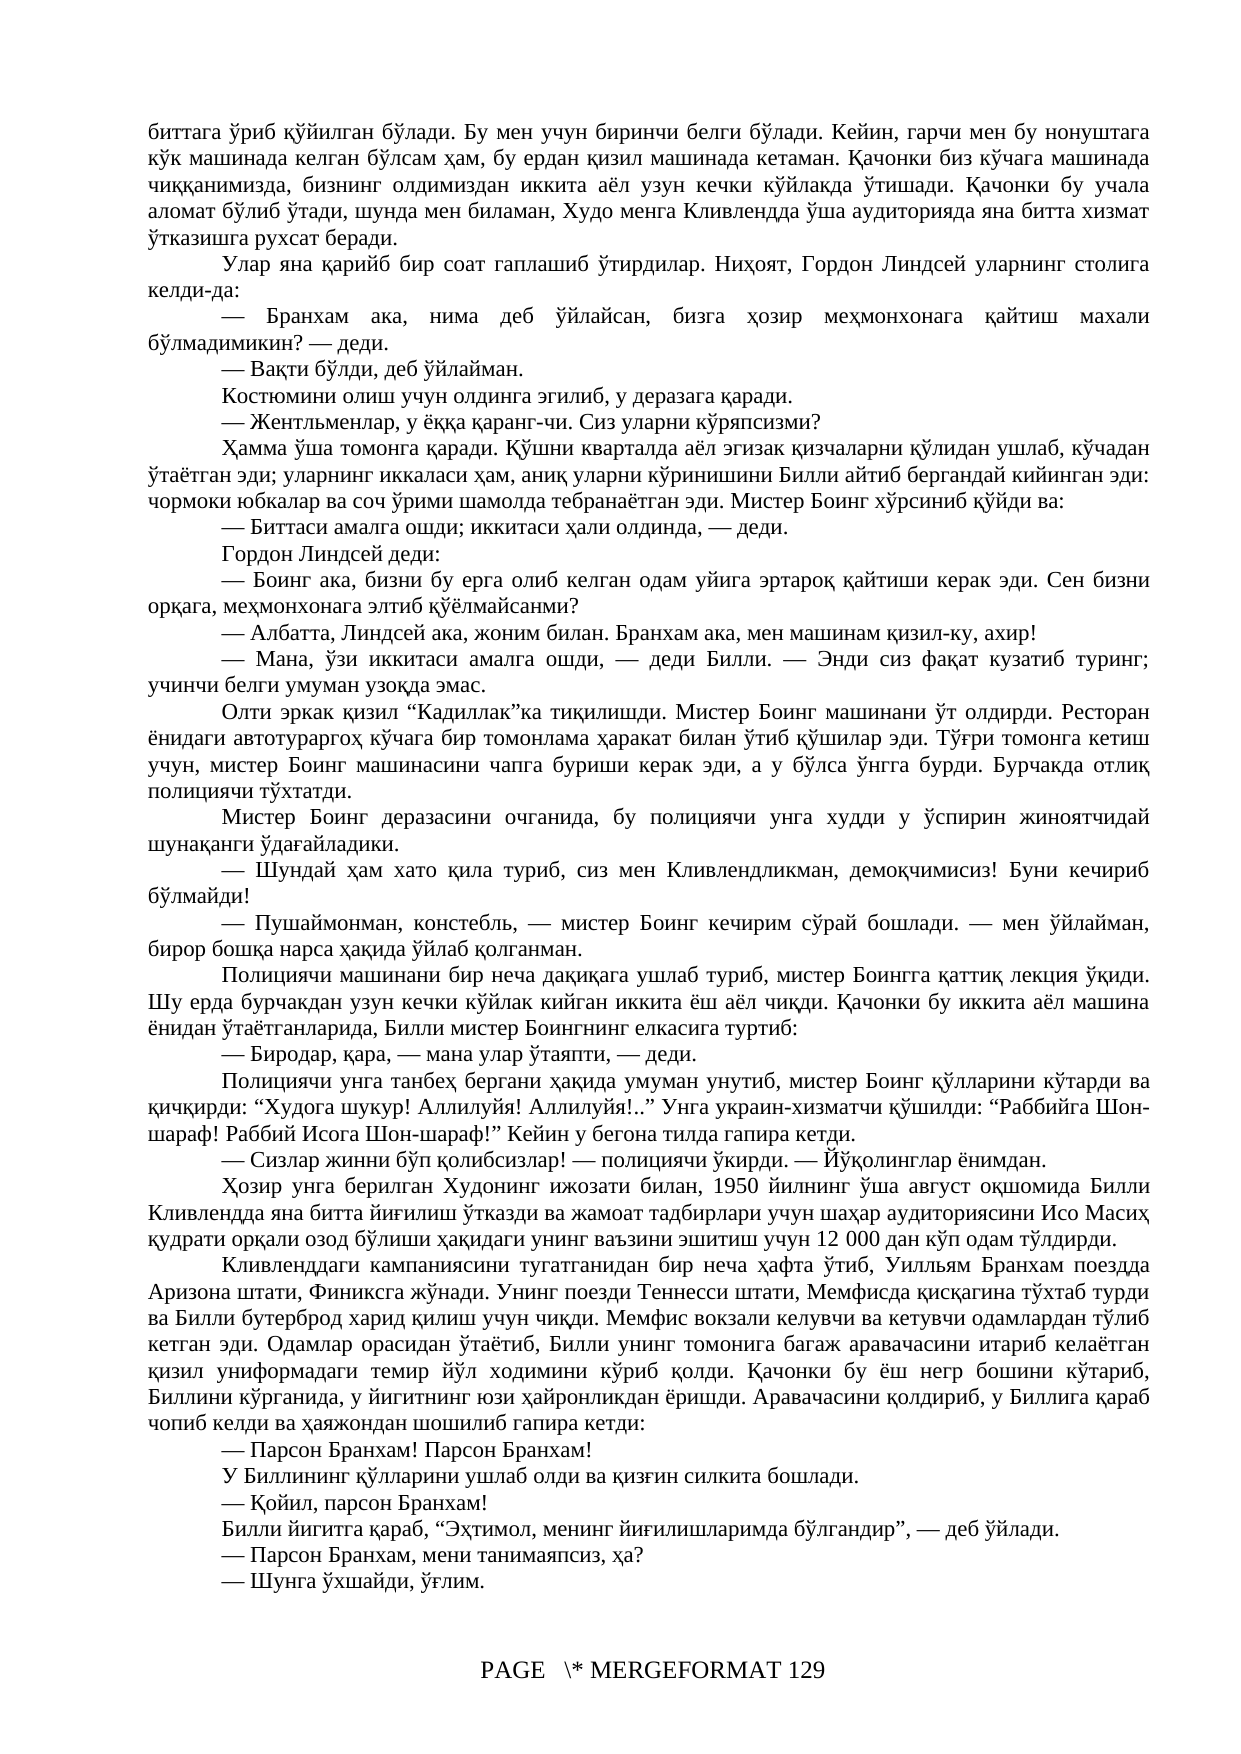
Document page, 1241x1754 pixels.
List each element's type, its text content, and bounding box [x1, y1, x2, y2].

text ― Биродар, қара, ― мана улар ўтаяпти, ― деди. [148, 1041, 1152, 1067]
text ― Бранхам ака, нима деб ўйлайсан, бизга ҳозир меҳмонхонага қайтиш махали бўлмадимикин? ― деди. [148, 303, 1152, 355]
text ― Парсон Бранхам! Парсон Бранхам! [148, 1436, 1152, 1462]
text Билли йигитга қараб, “Эҳтимол, менинг йиғилишларимда бўлгандир”, ― деб ўйлади. [148, 1515, 1152, 1541]
text Олти эркак қизил “Кадиллак”ка тиқилишди. Мистер Боинг машинани ўт олдирди. Ресторан ёнидаги автотураргоҳ кўчага бир томонлама ҳаракат билан ўтиб қўшилар эди. Тўғри томонга кетиш учун, мистер Боинг машинасини чапга буриши керак эди, а у бўлса ўнгга бурди. Бурчакда отлиқ полициячи тўхтатди. [148, 698, 1152, 803]
text Гордон Линдсей деди: [148, 540, 1152, 566]
text ― Биттаси амалга ошди; иккитаси ҳали олдинда, ― деди. [148, 513, 1152, 540]
text Ҳозир унга берилган Худонинг ижозати билан, 1950 йилнинг ўша август оқшомида Билли Кливлендда яна битта йиғилиш ўтказди ва жамоат тадбирлари учун шаҳар аудиториясини Исо Масиҳ қудрати орқали озод бўлиши ҳақидаги унинг ваъзини эшитиш учун 12 000 дан кўп одам тўлдирди. [148, 1172, 1152, 1251]
text Полициячи унга танбеҳ бергани ҳақида умуман унутиб, мистер Боинг қўлларини кўтарди ва қичқирди: “Худога шукур! Аллилуйя! Аллилуйя!..” Унга украин-хизматчи қўшилди: “Раббийга Шон-шараф! Раббий Исога Шон-шараф!” Кейин у бегона тилда гапира кетди. [148, 1067, 1152, 1146]
text Полициячи машинани бир неча дақиқага ушлаб туриб, мистер Боингга қаттиқ лекция ўқиди. Шу ерда бурчакдан узун кечки кўйлак кийган иккита ёш аёл чиқди. Қачонки бу иккита аёл машина ёнидан ўтаётганларида, Билли мистер Боингнинг елкасига туртиб: [148, 961, 1152, 1041]
text ― Вақти бўлди, деб ўйлайман. [148, 355, 1152, 382]
text Костюмини олиш учун олдинга эгилиб, у деразага қаради. [148, 382, 1152, 408]
text ― Шундай ҳам хато қила туриб, сиз мен Кливлендликман, демоқчимисиз! Буни кечириб бўлмайди! [148, 856, 1152, 909]
text ― Сизлар жинни бўп қолибсизлар! ― полициячи ўкирди. ― Йўқолинглар ёнимдан. [148, 1146, 1152, 1172]
text ― Қойил, парсон Бранхам! [148, 1488, 1152, 1515]
text ― Албатта, Линдсей ака, жоним билан. Бранхам ака, мен машинам қизил-ку, ахир! [148, 619, 1152, 645]
text ― Мана, ўзи иккитаси амалга ошди, ― деди Билли. ― Энди сиз фақат кузатиб туринг; учинчи белги умуман узоқда эмас. [148, 645, 1152, 698]
text Улар яна қарийб бир соат гаплашиб ўтирдилар. Ниҳоят, Гордон Линдсей уларнинг столига келди-да: [148, 250, 1152, 303]
text ― Жентльменлар, у ёққа қаранг-чи. Сиз уларни кўряпсизми? [148, 408, 1152, 434]
text ― Шунга ўхшайди, ўғлим. [148, 1568, 1152, 1594]
text Ҳамма ўша томонга қаради. Қўшни кварталда аёл эгизак қизчаларни қўлидан ушлаб, кўчадан ўтаётган эди; уларнинг иккаласи ҳам, аниқ уларни кўринишини Билли айтиб бергандай кийинган эди: чормоки юбкалар ва соч ўрими шамолда тебранаётган эди. Мистер Боинг хўрсиниб қўйди ва: [148, 434, 1152, 513]
text У Биллининг қўлларини ушлаб олди ва қизғин силкита бошлади. [148, 1462, 1152, 1488]
text ― Пушаймонман, констебль, ― мистер Боинг кечирим сўрай бошлади. ― мен ўйлайман, бирор бошқа нарса ҳақида ўйлаб қолганман. [148, 909, 1152, 961]
text Мистер Боинг деразасини очганида, бу полициячи унга худди у ўспирин жиноятчидай шунақанги ўдағайладики. [148, 803, 1152, 856]
text ― Парсон Бранхам, мени танимаяпсиз, ҳа? [148, 1541, 1152, 1568]
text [148, 118, 1152, 250]
text ― Боинг ака, бизни бу ерга олиб келган одам уйига эртароқ қайтиши керак эди. Сен бизни орқага, меҳмонхонага элтиб қўёлмайсанми? [148, 566, 1152, 619]
text Кливленддаги кампаниясини тугатганидан бир неча ҳафта ўтиб, Уилльям Бранхам поездда Аризона штати, Финиксга жўнади. Унинг поезди Теннесси штати, Мемфисда қисқагина тўхтаб турди ва Билли бутерброд харид қилиш учун чиқди. Мемфис вокзали келувчи ва кетувчи одамлардан тўлиб кетган эди. Одамлар орасидан ўтаётиб, Билли унинг томонига багаж аравачасини итариб келаётган қизил униформадаги темир йўл ходимини кўриб қолди. Қачонки бу ёш негр бошини кўтариб, Биллини кўрганида, у йигитнинг юзи ҳайронликдан ёришди. Аравачасини қолдириб, у Биллига қараб чопиб келди ва ҳаяжондан шошилиб гапира кетди: [148, 1251, 1152, 1436]
